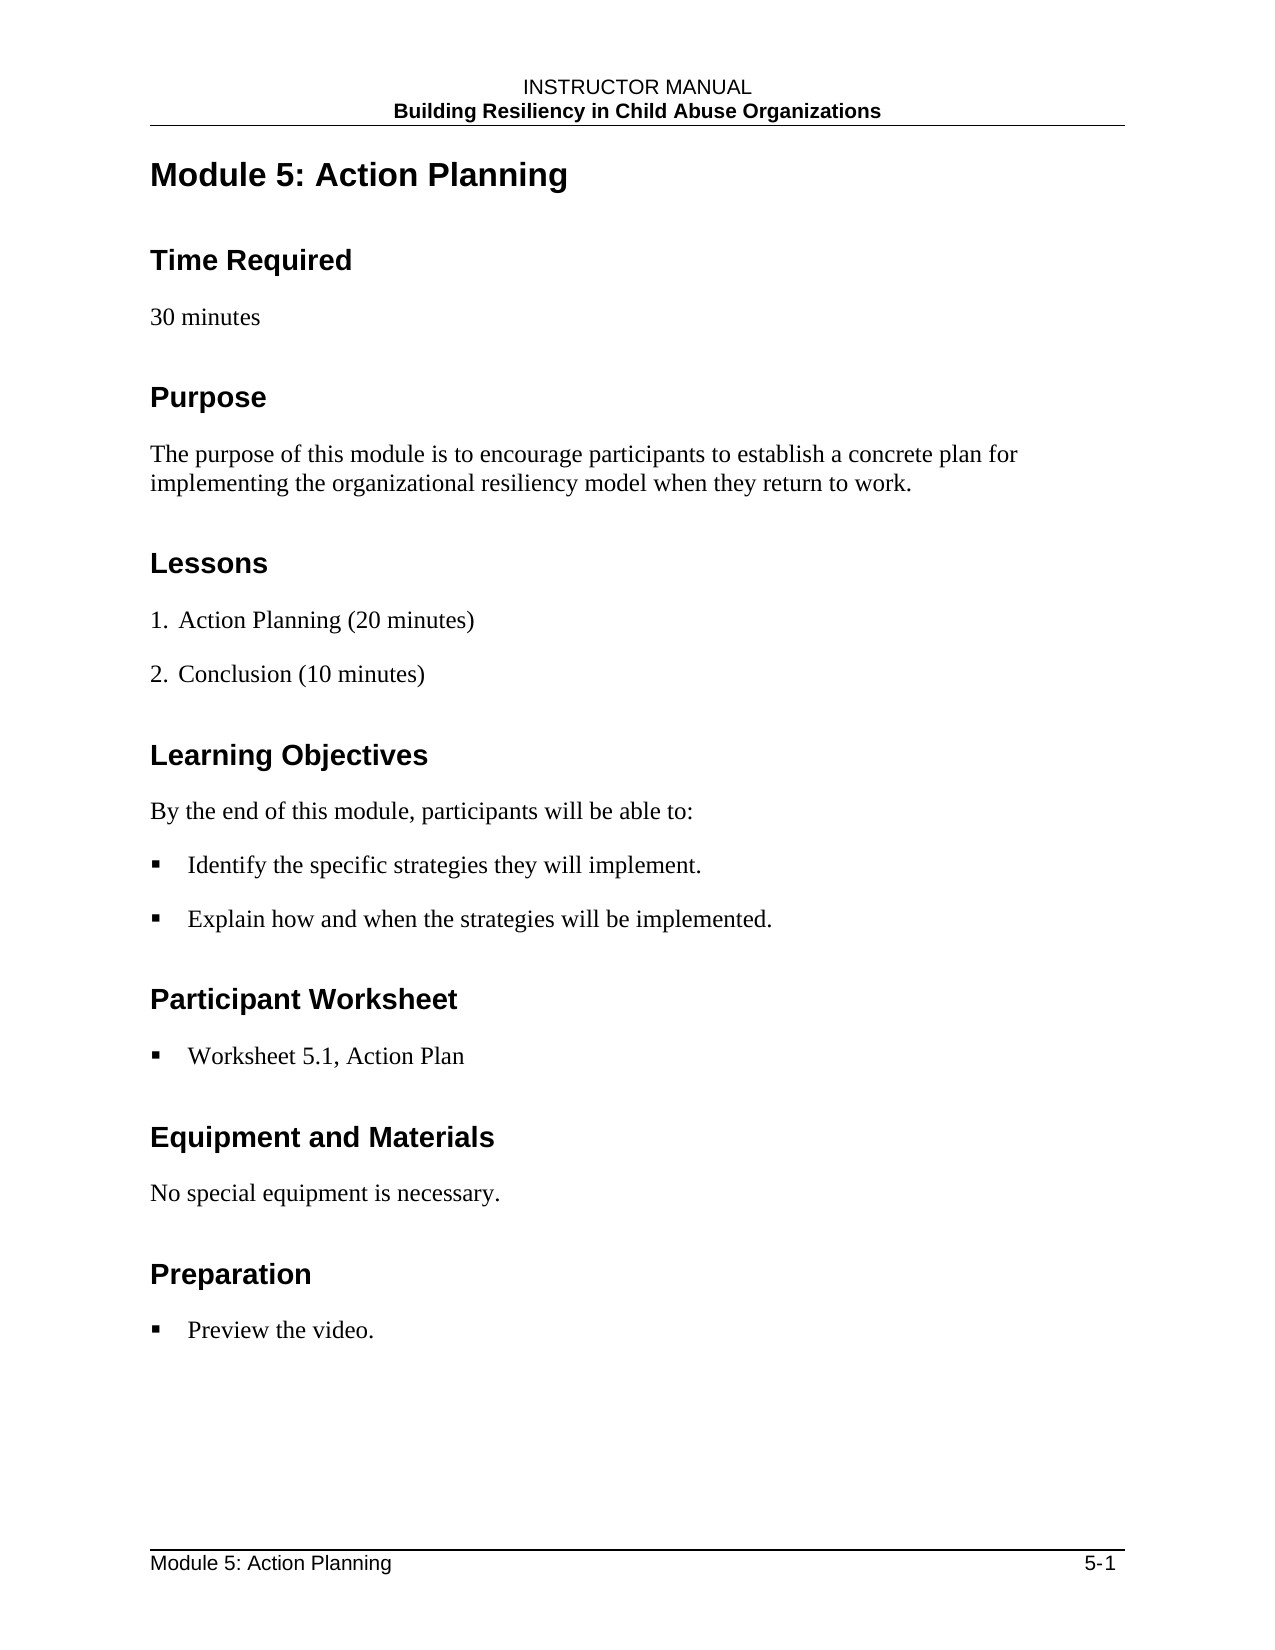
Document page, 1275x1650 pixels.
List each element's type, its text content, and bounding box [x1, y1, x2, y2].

text 30 minutes [150, 302, 1125, 331]
text Lessons [150, 547, 1125, 580]
text Equipment and Materials [150, 1120, 1125, 1153]
list Preview the video. [150, 1316, 1125, 1344]
text Participant Worksheet [150, 982, 1125, 1016]
list No special equipment is necessary. [150, 1178, 1125, 1207]
text Purpose [150, 381, 1125, 414]
list By the end of this module, participants will be able to: [150, 796, 1125, 825]
text Learning Objectives [150, 738, 1125, 771]
list Worksheet 5.1, Action Plan [150, 1041, 1125, 1070]
list Identify the specific strategies they will implement. [150, 850, 1125, 879]
text Module 5: Action Planning [150, 155, 1125, 193]
text Time Required [150, 243, 1125, 277]
list Explain how and when the strategies will be implemented. [150, 904, 1125, 932]
text The purpose of this module is to encourage participants to establish a concrete plan for implementing the organizational resiliency model when they return to work. [150, 439, 1125, 497]
list Action Planning (20 minutes) [150, 605, 1095, 634]
list Conclusion (10 minutes) [150, 659, 1095, 688]
text Preparation [150, 1257, 1125, 1291]
